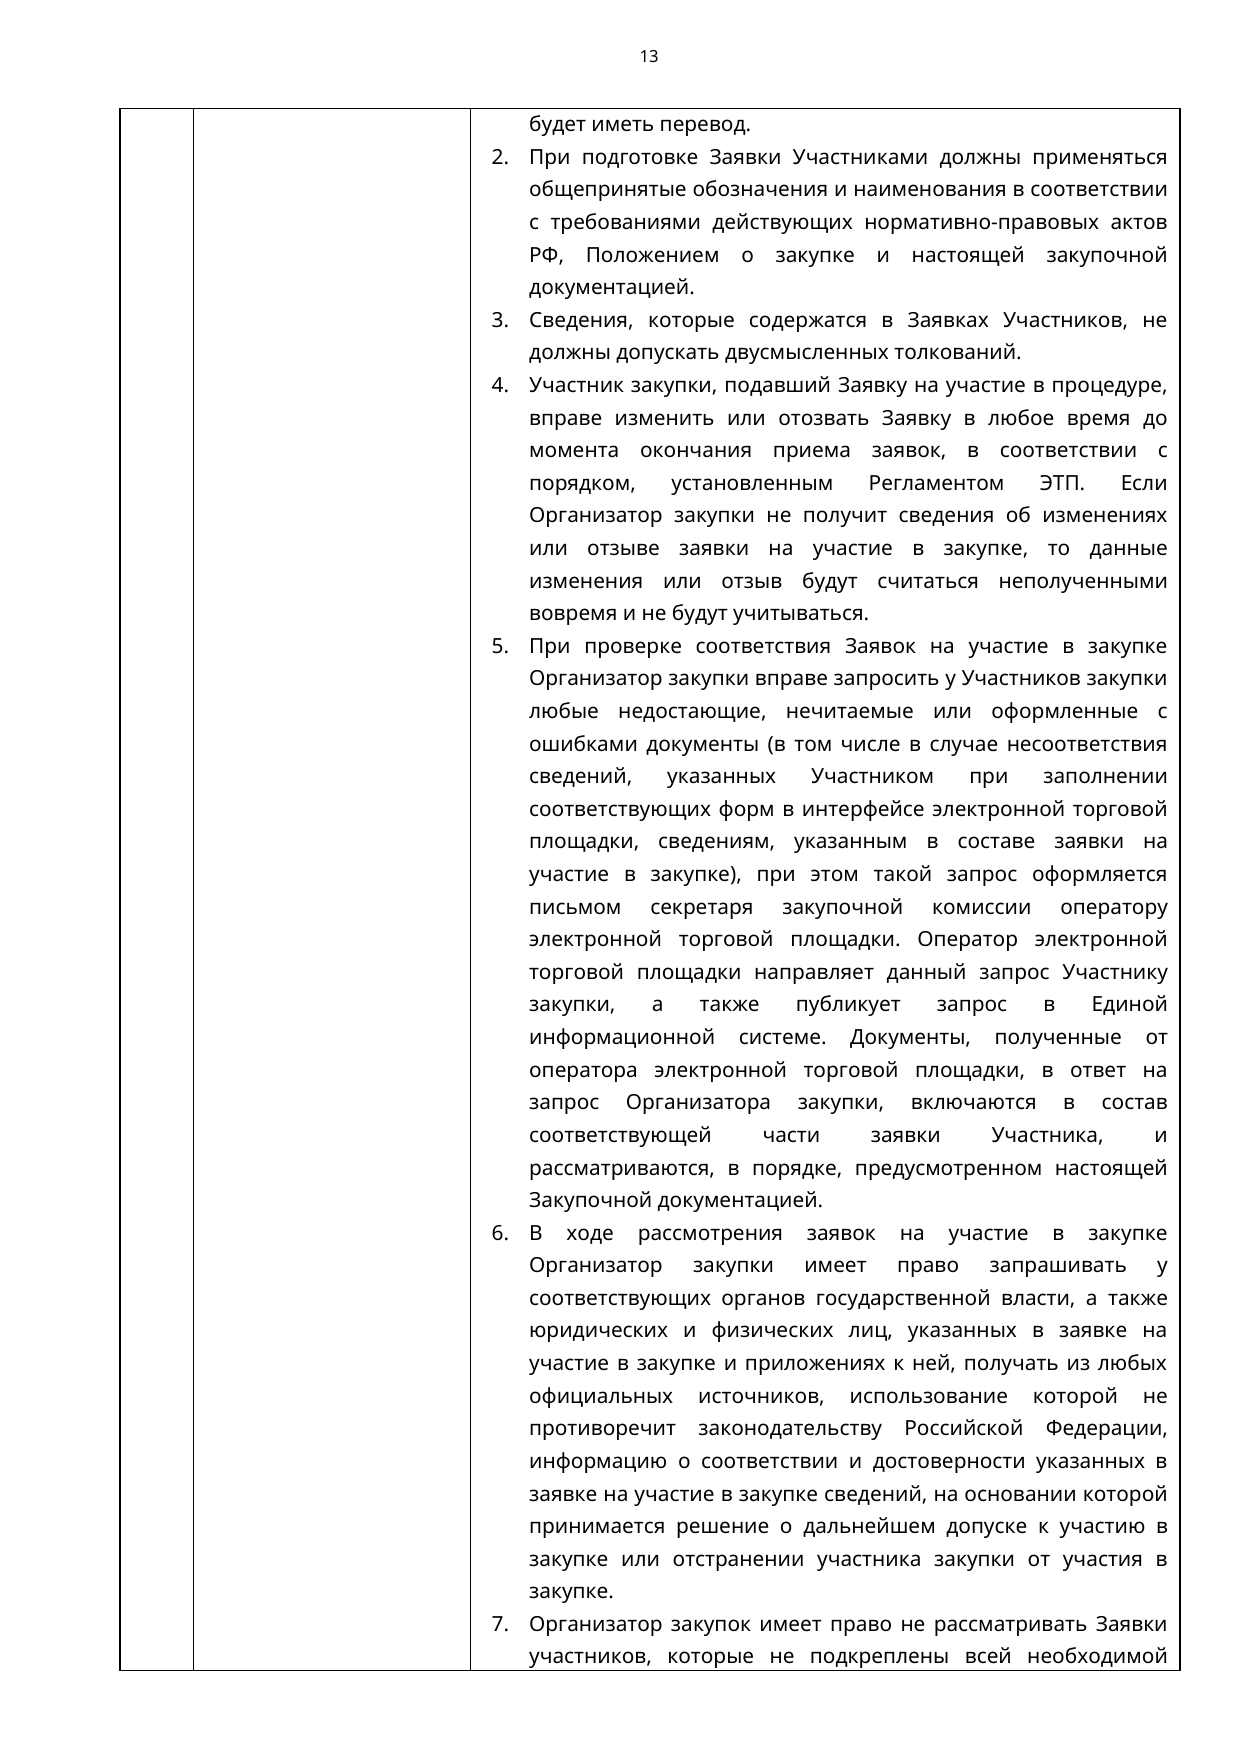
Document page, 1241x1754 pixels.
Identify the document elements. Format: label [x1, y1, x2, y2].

table_cell [121, 109, 193, 1670]
table_cell [194, 109, 470, 1670]
table_cell [471, 109, 1179, 1670]
